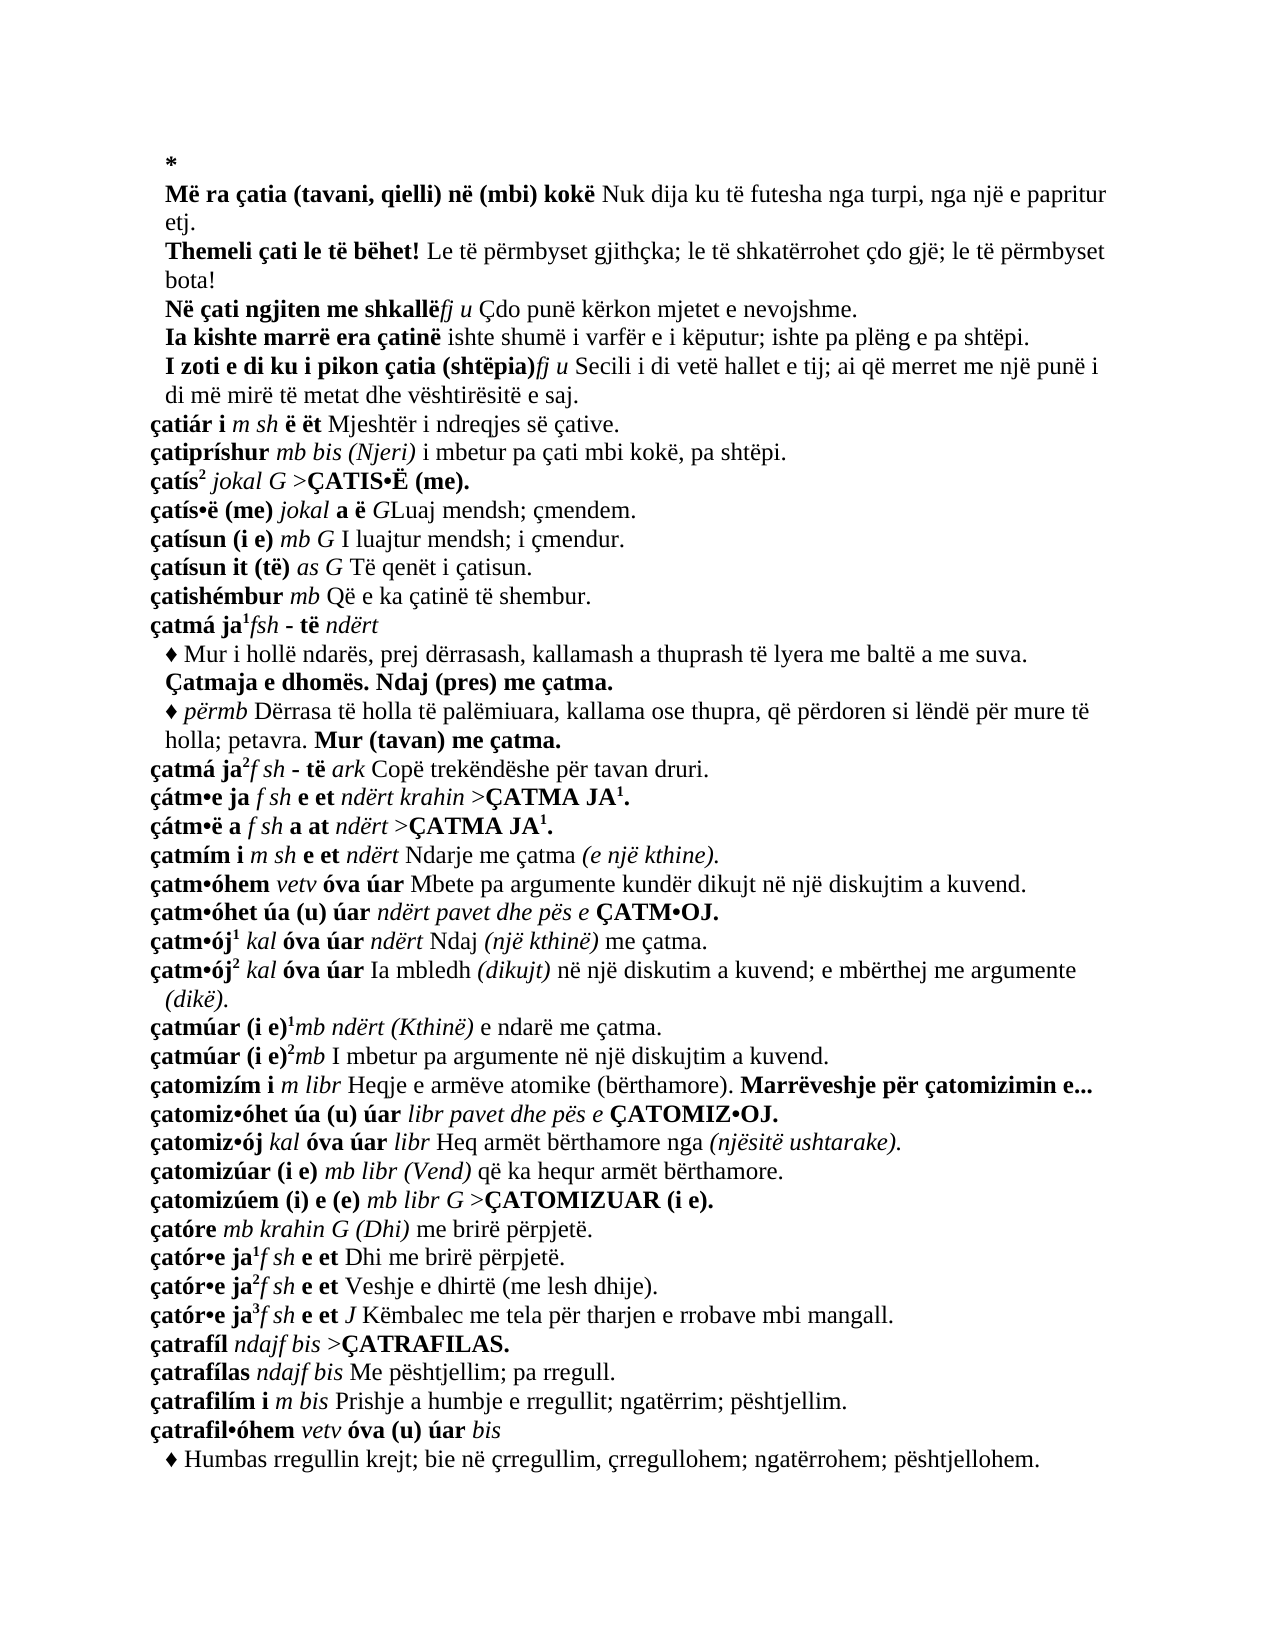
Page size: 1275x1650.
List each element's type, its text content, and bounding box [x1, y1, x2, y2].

text çatiár i m sh ë ët Mjeshtër i ndreqjes së çative. [150, 409, 1120, 437]
text ♦ Humbas rregullin krejt; bie në çrregullim, çrregullohem; ngatërrohem; pështjellohem. [150, 1444, 1120, 1472]
text çatmúar (i e)2mb I mbetur pa argumente në një diskujtim a kuvend. [150, 1041, 1120, 1070]
text çatís•ë (me) jokal a ë GLuaj mendsh; çmendem. [150, 495, 1120, 524]
text çátm•ë a f sh a at ndërt >ÇATMA JA1. [150, 811, 1120, 840]
text çatrafílas ndajf bis Me pështjellim; pa rregull. [150, 1357, 1120, 1386]
text çatmím i m sh e et ndërt Ndarje me çatma (e një kthine). [150, 840, 1120, 869]
text çatomizúem (i) e (e) mb libr G >ÇATOMIZUAR (i e). [150, 1185, 1120, 1214]
text çatm•óhem vetv óva úar Mbete pa argumente kundër dikujt në një diskujtim a kuvend. [150, 869, 1120, 897]
text çatomiz•óhet úa (u) úar libr pavet dhe pës e ÇATOMIZ•OJ. [150, 1099, 1120, 1127]
text çatmúar (i e)1mb ndërt (Kthinë) e ndarë me çatma. [150, 1012, 1120, 1041]
text Në çati ngjiten me shkallëfj u Çdo punë kërkon mjetet e nevojshme. [150, 294, 1120, 322]
text ♦ përmb Dërrasa të holla të palëmiuara, kallama ose thupra, që përdoren si lëndë për mure të holla; petavra. Mur (tavan) me çatma. [150, 696, 1120, 754]
text çatm•óhet úa (u) úar ndërt pavet dhe pës e ÇATM•OJ. [150, 897, 1120, 926]
text çatrafilím i m bis Prishje a humbje e rregullit; ngatërrim; pështjellim. [150, 1386, 1120, 1415]
text Themeli çati le të bëhet! Le të përmbyset gjithçka; le të shkatërrohet çdo gjë; le të përmbyset bota! [150, 236, 1120, 294]
text çatísun it (të) as G Të qenët i çatisun. [150, 552, 1120, 581]
text çatipríshur mb bis (Njeri) i mbetur pa çati mbi kokë, pa shtëpi. [150, 437, 1120, 466]
text çatm•ój1 kal óva úar ndërt Ndaj (një kthinë) me çatma. [150, 926, 1120, 955]
text I zoti e di ku i pikon çatia (shtëpia)fj u Secili i di vetë hallet e tij; ai që merret me një punë i di më mirë të metat dhe vështirësitë e saj. [150, 351, 1120, 409]
text çatomiz•ój kal óva úar libr Heq armët bërthamore nga (njësitë ushtarake). [150, 1127, 1120, 1156]
text çatomizúar (i e) mb libr (Vend) që ka hequr armët bërthamore. [150, 1156, 1120, 1185]
text çatrafil•óhem vetv óva (u) úar bis [150, 1415, 1120, 1444]
text çatrafíl ndajf bis >ÇATRAFILAS. [150, 1329, 1120, 1357]
text çatór•e ja3f sh e et J Këmbalec me tela për tharjen e rrobave mbi mangall. [150, 1300, 1120, 1329]
text çatm•ój2 kal óva úar Ia mbledh (dikujt) në një diskutim a kuvend; e mbërthej me argumente (dikë). [150, 955, 1120, 1012]
text * [150, 150, 1120, 179]
text çatishémbur mb Që e ka çatinë të shembur. [150, 581, 1120, 610]
text çatmá ja1fsh - të ndërt [150, 610, 1120, 639]
text ♦ Mur i hollë ndarës, prej dërrasash, kallamash a thuprash të lyera me baltë a me suva. Çatmaja e dhomës. Ndaj (pres) me çatma. [150, 639, 1120, 696]
text çatís2 jokal G >ÇATIS•Ë (me). [150, 466, 1120, 495]
text çatór•e ja1f sh e et Dhi me brirë përpjetë. [150, 1242, 1120, 1271]
text Ia kishte marrë era çatinë ishte shumë i varfër e i këputur; ishte pa plëng e pa shtëpi. [150, 322, 1120, 351]
text çatomizím i m libr Heqje e armëve atomike (bërthamore). Marrëveshje për çatomizimin e... [150, 1070, 1120, 1099]
text çatmá ja2f sh - të ark Copë trekëndëshe për tavan druri. [150, 754, 1120, 782]
text Më ra çatia (tavani, qielli) në (mbi) kokë Nuk dija ku të futesha nga turpi, nga një e papritur etj. [150, 179, 1120, 236]
text çátm•e ja f sh e et ndërt krahin >ÇATMA JA1. [150, 782, 1120, 811]
text çatísun (i e) mb G I luajtur mendsh; i çmendur. [150, 524, 1120, 552]
text çatór•e ja2f sh e et Veshje e dhirtë (me lesh dhije). [150, 1271, 1120, 1300]
text çatóre mb krahin G (Dhi) me brirë përpjetë. [150, 1214, 1120, 1242]
